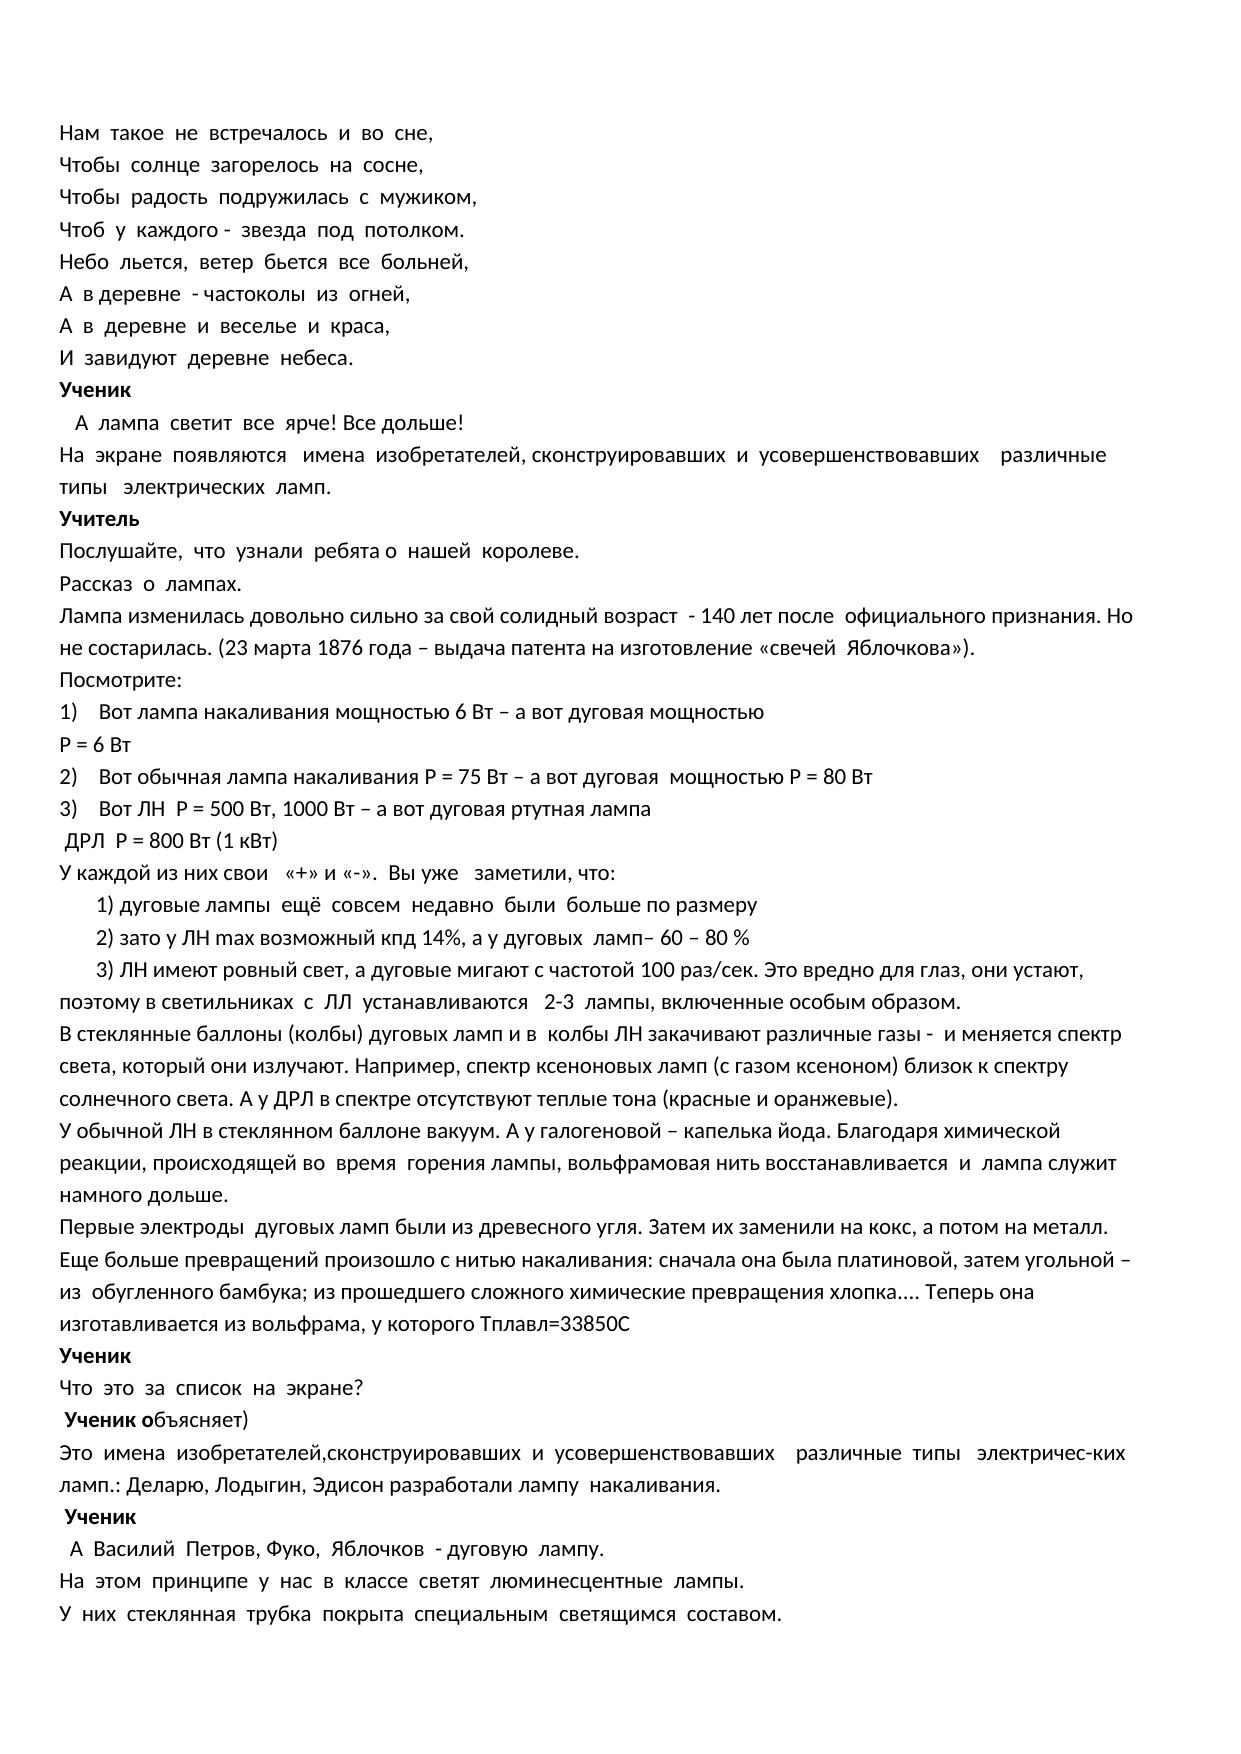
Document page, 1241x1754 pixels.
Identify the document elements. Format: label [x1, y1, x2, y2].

text [59, 118, 1152, 1627]
